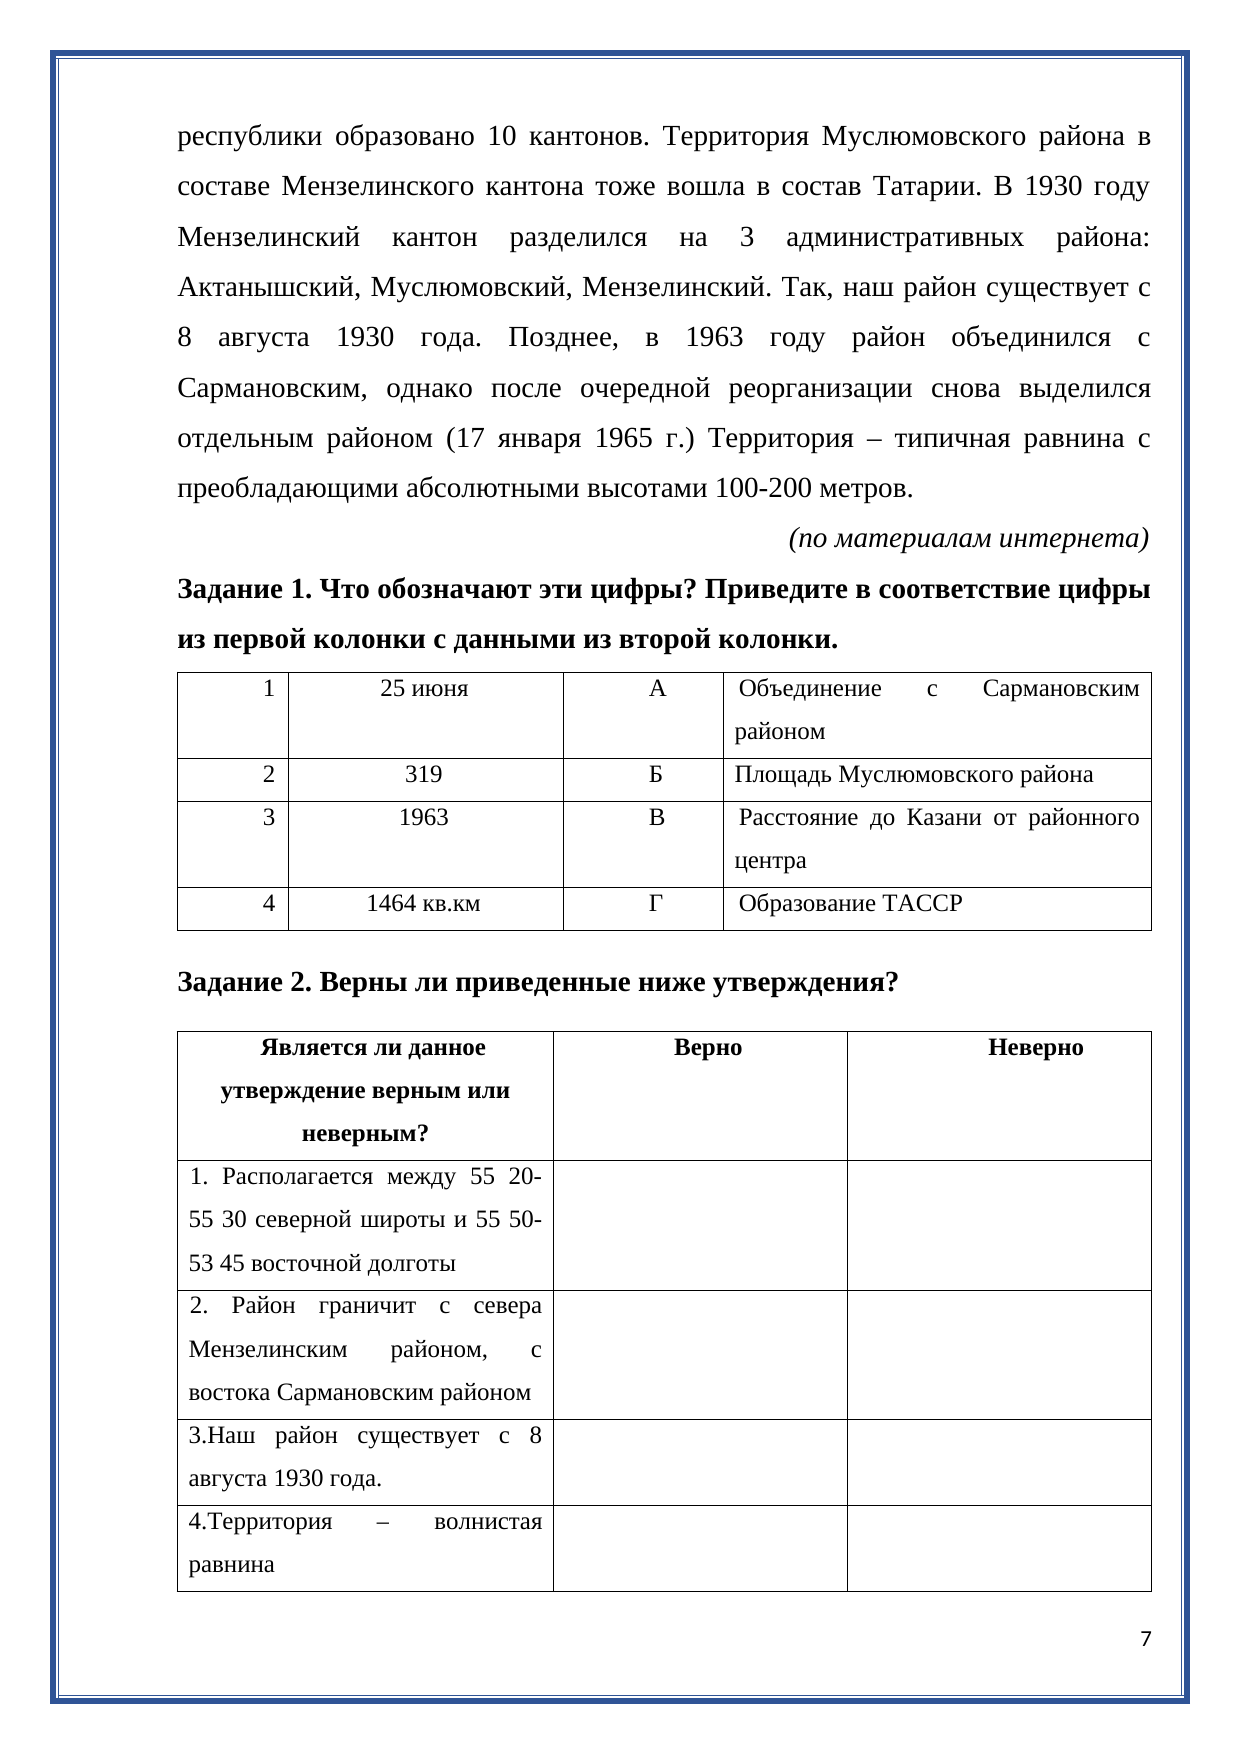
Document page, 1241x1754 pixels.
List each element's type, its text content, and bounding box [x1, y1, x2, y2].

table_cell [848, 1420, 1151, 1505]
table_header Неверно [848, 1032, 1151, 1160]
table_cell Г [564, 888, 723, 929]
table_cell В [564, 802, 723, 887]
table_cell [554, 1420, 847, 1505]
table_cell 1963 [289, 802, 563, 887]
table_cell 2. Район граничит с севера Мензелинским районом, с востока Сармановским районом [178, 1291, 553, 1419]
table_cell [848, 1291, 1151, 1419]
table_header Объединение с Сармановским районом [724, 673, 1151, 758]
table_cell Расстояние до Казани от районного центра [724, 802, 1151, 887]
table_cell 4.Территория – волнистая равнина [178, 1506, 553, 1591]
table_cell Площадь Муслюмовского района [724, 759, 1151, 801]
table_cell 1464 кв.км [289, 888, 563, 929]
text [177, 118, 1152, 504]
table_header 1 [178, 673, 288, 758]
table_cell [554, 1161, 847, 1289]
table_cell 3 [178, 802, 288, 887]
text Задание 2. Верны ли приведенные ниже утверждения? [177, 964, 1152, 998]
table_cell [848, 1161, 1151, 1289]
table_header 25 июня [289, 673, 563, 758]
text Задание 1. Что обозначают эти цифры? Приведите в соответствие цифры из первой колонки с данными из второй колонки. [177, 571, 1152, 655]
text (по материалам интернета) [177, 521, 1152, 554]
table_cell 1. Располагается между 55 20- 55 30 северной широты и 55 50-53 45 восточной долготы [178, 1161, 553, 1289]
table_cell 4 [178, 888, 288, 929]
table_header А [564, 673, 723, 758]
table_header Является ли данное утверждение верным или неверным? [178, 1032, 553, 1160]
table_cell Образование ТАССР [724, 888, 1151, 929]
table_cell 319 [289, 759, 563, 801]
table_cell [554, 1506, 847, 1591]
table_cell 2 [178, 759, 288, 801]
table_cell 3.Наш район существует с 8 августа 1930 года. [178, 1420, 553, 1505]
table_cell [554, 1291, 847, 1419]
table_cell [848, 1506, 1151, 1591]
table_cell Б [564, 759, 723, 801]
table_header Верно [554, 1032, 847, 1160]
